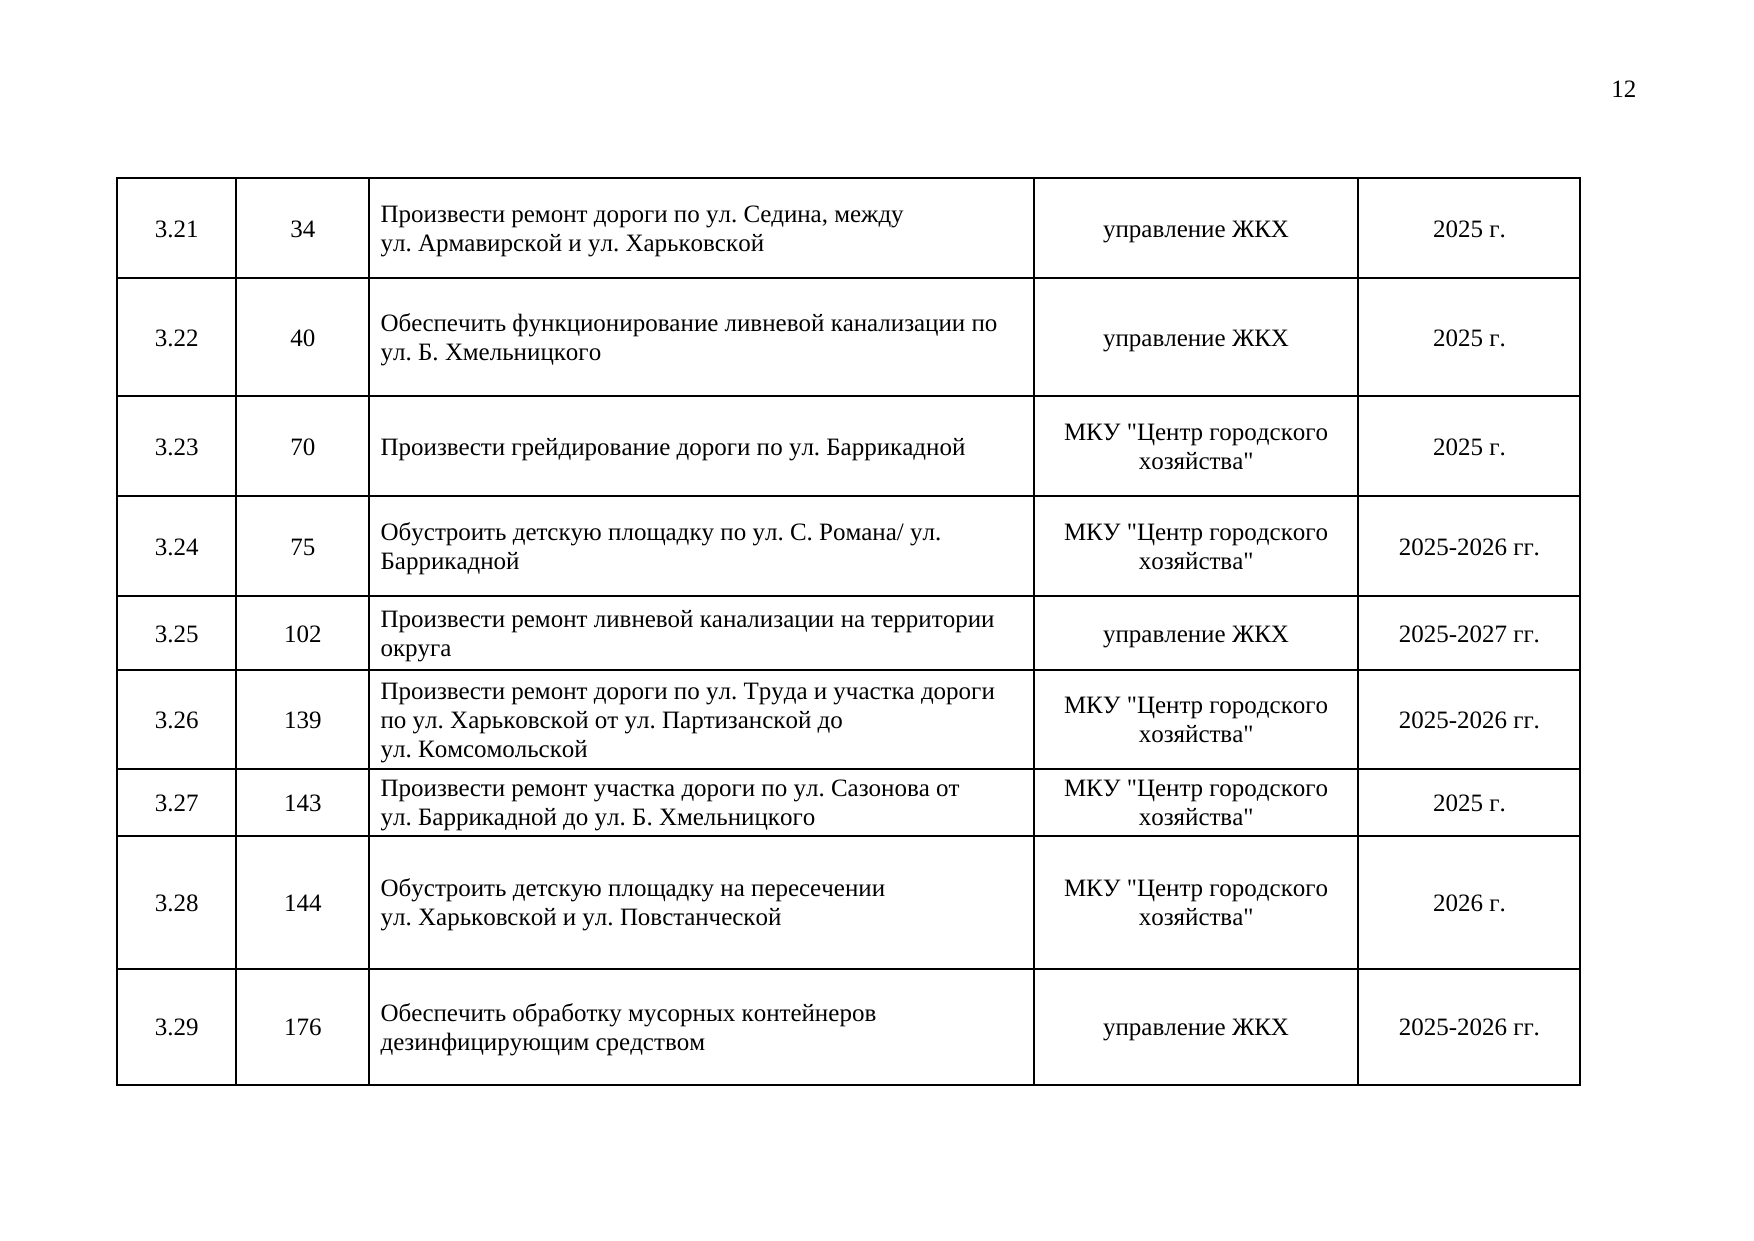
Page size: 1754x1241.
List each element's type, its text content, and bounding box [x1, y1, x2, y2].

table_cell 2025 г. [1359, 279, 1579, 395]
table_cell 3.28 [118, 837, 235, 967]
table_cell управление ЖКХ [1035, 597, 1357, 669]
table_cell 2025-2027 гг. [1359, 597, 1579, 669]
table_cell 2025 г. [1359, 397, 1579, 495]
table_cell Обеспечить обработку мусорных контейнеров дезинфицирующим средством [370, 970, 1033, 1084]
table_cell 3.22 [118, 279, 235, 395]
table_cell 2025-2026 гг. [1359, 497, 1579, 595]
table_cell 70 [237, 397, 368, 495]
table_cell 143 [237, 770, 368, 835]
table_cell Произвести ремонт дороги по ул. Седина, между ул. Армавирской и ул. Харьковской [370, 179, 1033, 277]
table_cell Произвести ремонт участка дороги по ул. Сазонова от ул. Баррикадной до ул. Б. Хмельницкого [370, 770, 1033, 835]
table_cell 3.27 [118, 770, 235, 835]
table_cell Произвести ремонт ливневой канализации на территории округа [370, 597, 1033, 669]
table_cell 176 [237, 970, 368, 1084]
table_cell 2025 г. [1359, 179, 1579, 277]
table_cell 139 [237, 671, 368, 767]
table_cell Обустроить детскую площадку по ул. С. Романа/ ул. Баррикадной [370, 497, 1033, 595]
table_cell 144 [237, 837, 368, 967]
table_cell 75 [237, 497, 368, 595]
table_cell 3.21 [118, 179, 235, 277]
table_cell Произвести ремонт дороги по ул. Труда и участка дороги по ул. Харьковской от ул. Партизанской до ул. Комсомольской [370, 671, 1033, 767]
table_cell МКУ "Центр городского хозяйства" [1035, 671, 1357, 767]
table_cell 3.25 [118, 597, 235, 669]
table_cell Произвести грейдирование дороги по ул. Баррикадной [370, 397, 1033, 495]
table_cell 3.29 [118, 970, 235, 1084]
table_cell МКУ "Центр городского хозяйства" [1035, 497, 1357, 595]
table_cell управление ЖКХ [1035, 970, 1357, 1084]
table_cell 34 [237, 179, 368, 277]
table_cell управление ЖКХ [1035, 179, 1357, 277]
table_cell 2025-2026 гг. [1359, 970, 1579, 1084]
table_cell МКУ "Центр городского хозяйства" [1035, 770, 1357, 835]
table_cell 2025 г. [1359, 770, 1579, 835]
table_cell МКУ "Центр городского хозяйства" [1035, 837, 1357, 967]
table_cell 3.23 [118, 397, 235, 495]
table_cell управление ЖКХ [1035, 279, 1357, 395]
table_cell 3.24 [118, 497, 235, 595]
table_cell 102 [237, 597, 368, 669]
table_cell МКУ "Центр городского хозяйства" [1035, 397, 1357, 495]
table_cell 2025-2026 гг. [1359, 671, 1579, 767]
table_cell Обеспечить функционирование ливневой канализации по ул. Б. Хмельницкого [370, 279, 1033, 395]
table_cell 2026 г. [1359, 837, 1579, 967]
table_cell 3.26 [118, 671, 235, 767]
table_cell 40 [237, 279, 368, 395]
table_cell Обустроить детскую площадку на пересечении ул. Харьковской и ул. Повстанческой [370, 837, 1033, 967]
